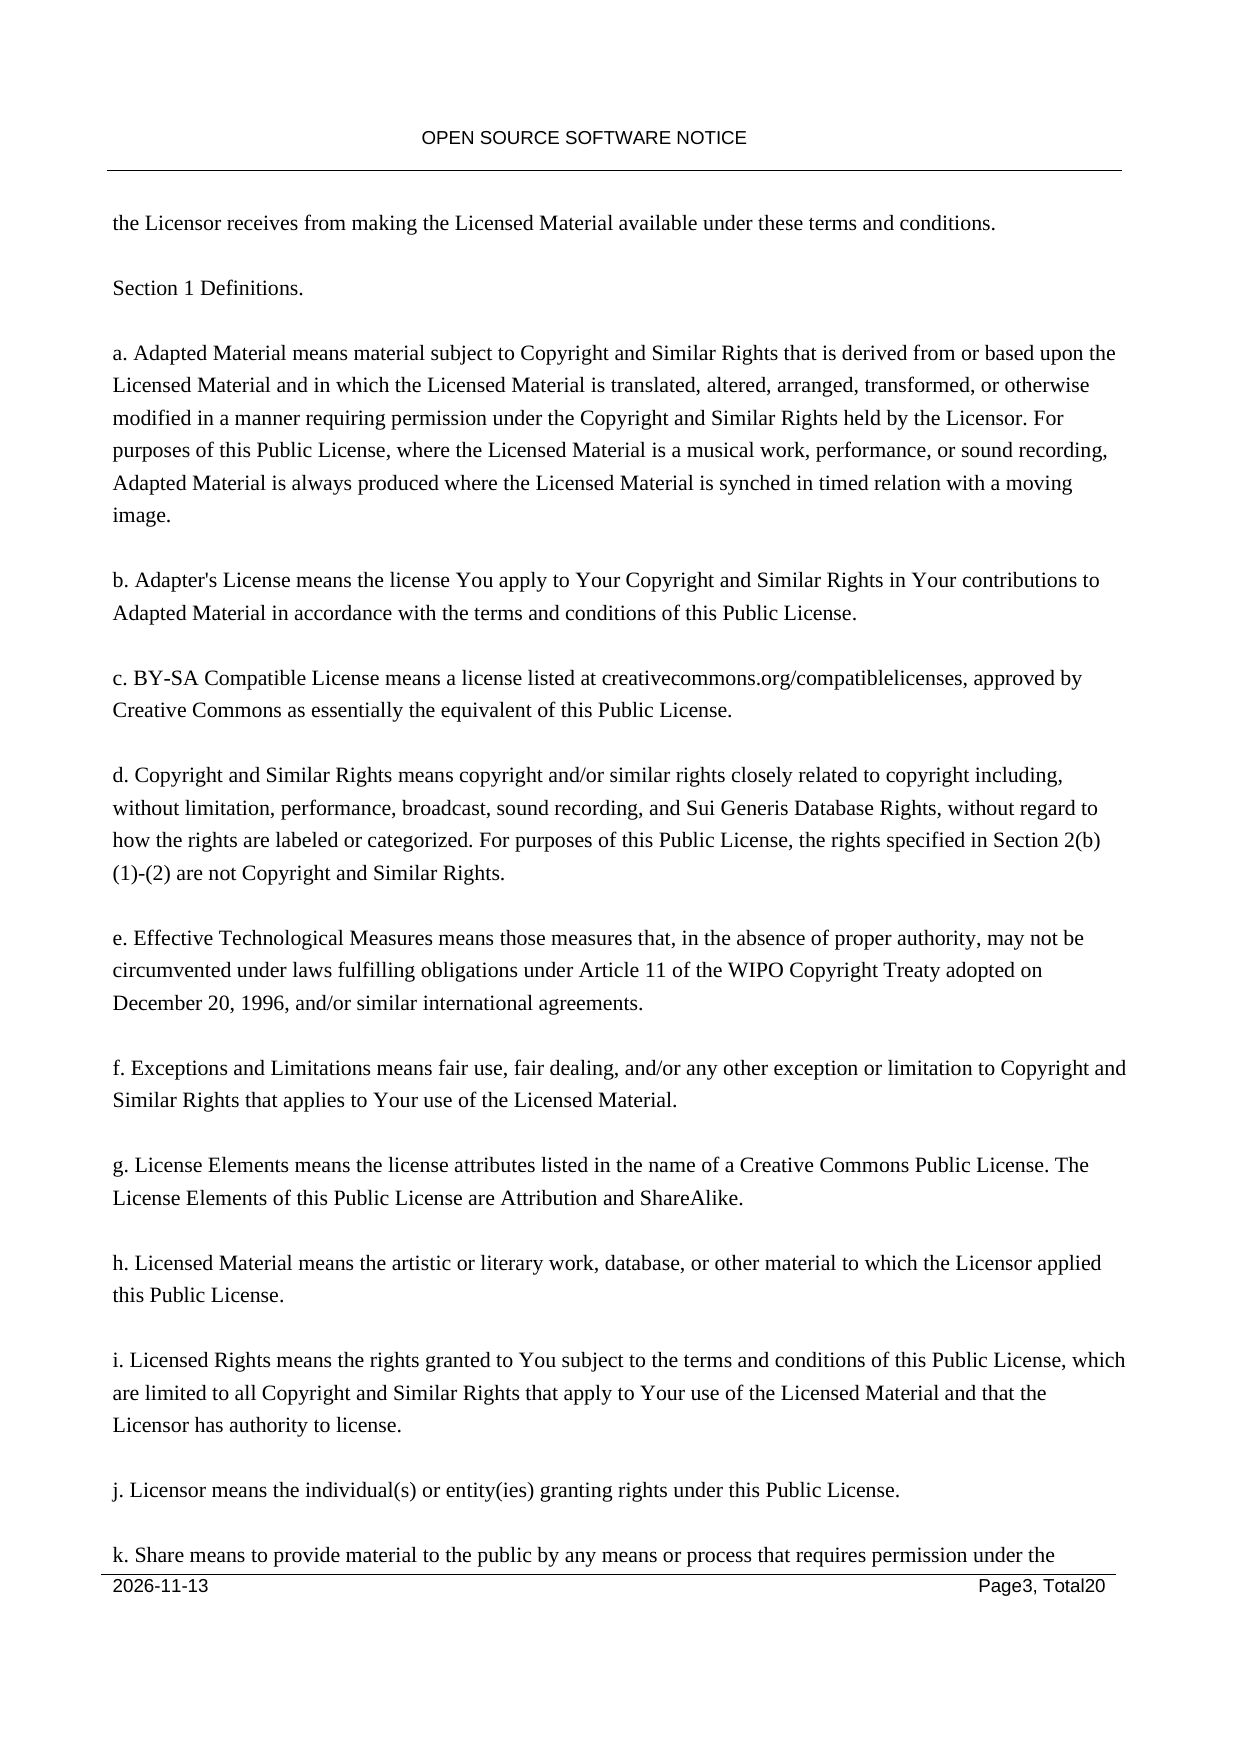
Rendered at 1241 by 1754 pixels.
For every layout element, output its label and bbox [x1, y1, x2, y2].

text [112, 206, 1128, 1571]
